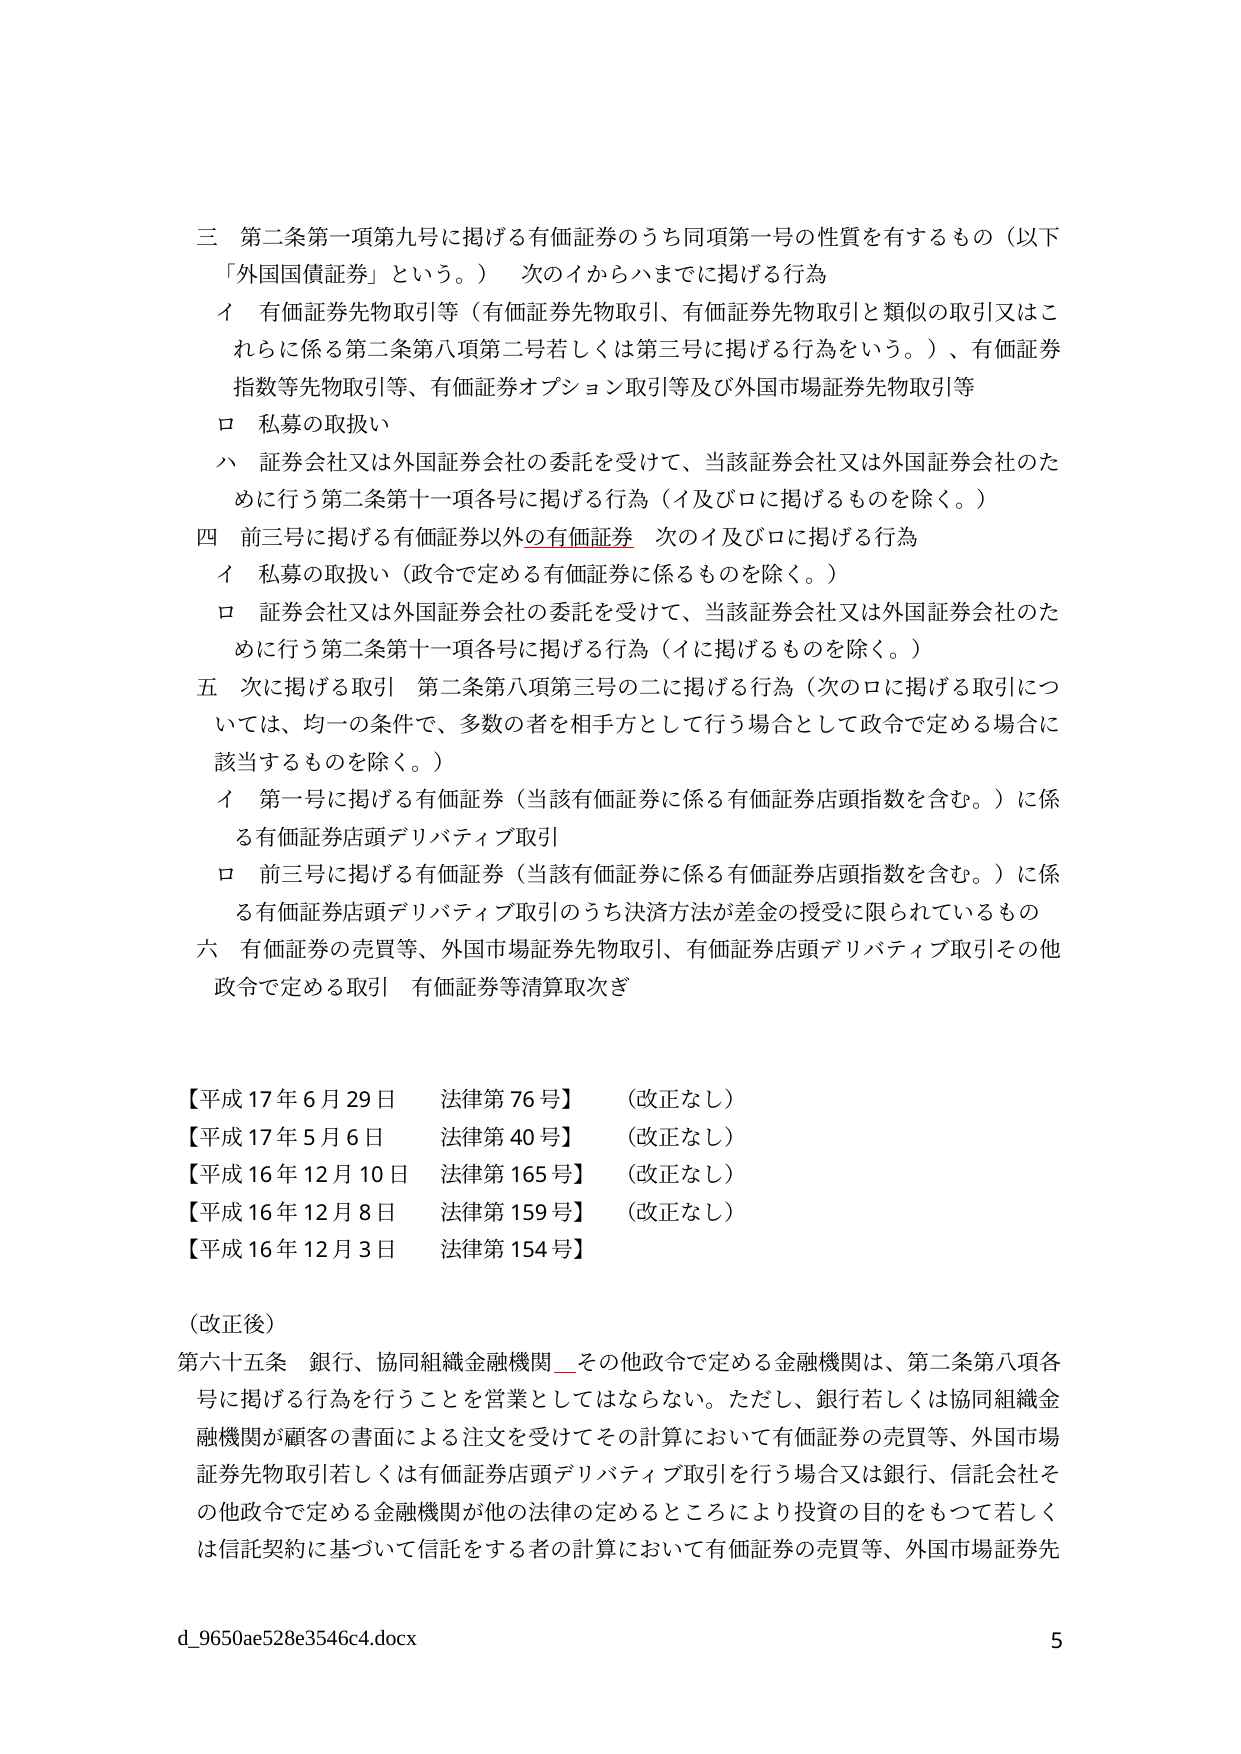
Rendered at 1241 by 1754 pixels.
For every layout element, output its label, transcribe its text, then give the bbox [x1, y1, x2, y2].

text 四 前三号に掲げる有価証券以外の有価証券 次のイ及びロに掲げる行為 [196, 517, 1063, 554]
text 三 第二条第一項第九号に掲げる有価証券のうち同項第一号の性質を有するもの（以下「外国国債証券」という。） 次のイからハまでに掲げる行為 [196, 217, 1063, 292]
text 【平成17年5月6日 法律第40号】 （改正なし） [177, 1117, 1063, 1154]
text ロ 前三号に掲げる有価証券（当該有価証券に係る有価証券店頭指数を含む。）に係る有価証券店頭デリバティブ取引のうち決済方法が差金の授受に限られているもの [215, 854, 1063, 929]
text イ 有価証券先物取引等（有価証券先物取引、有価証券先物取引と類似の取引又はこれらに係る第二条第八項第二号若しくは第三号に掲げる行為をいう。）、有価証券指数等先物取引等、有価証券オプション取引等及び外国市場証券先物取引等 [215, 292, 1063, 404]
text 【平成16年12月3日 法律第154号】 [177, 1229, 1063, 1267]
text イ 第一号に掲げる有価証券（当該有価証券に係る有価証券店頭指数を含む。）に係る有価証券店頭デリバティブ取引 [215, 779, 1063, 854]
text （改正後） [177, 1304, 1063, 1342]
text イ 私募の取扱い（政令で定める有価証券に係るものを除く。） [215, 554, 1063, 592]
text 【平成16年12月10日 法律第165号】 （改正なし） [177, 1154, 1063, 1192]
text ハ 証券会社又は外国証券会社の委託を受けて、当該証券会社又は外国証券会社のために行う第二条第十一項各号に掲げる行為（イ及びロに掲げるものを除く。） [215, 442, 1063, 517]
text 五 次に掲げる取引 第二条第八項第三号の二に掲げる行為（次のロに掲げる取引については、均一の条件で、多数の者を相手方として行う場合として政令で定める場合に該当するものを除く。） [196, 667, 1063, 779]
text ロ 私募の取扱い [215, 404, 1063, 442]
text ロ 証券会社又は外国証券会社の委託を受けて、当該証券会社又は外国証券会社のために行う第二条第十一項各号に掲げる行為（イに掲げるものを除く。） [215, 592, 1063, 667]
text 六 有価証券の売買等、外国市場証券先物取引、有価証券店頭デリバティブ取引その他政令で定める取引 有価証券等清算取次ぎ [196, 929, 1063, 1004]
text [177, 1342, 1063, 1567]
text 【平成16年12月8日 法律第159号】 （改正なし） [177, 1192, 1063, 1229]
text 【平成17年6月29日 法律第76号】 （改正なし） [177, 1079, 1063, 1117]
